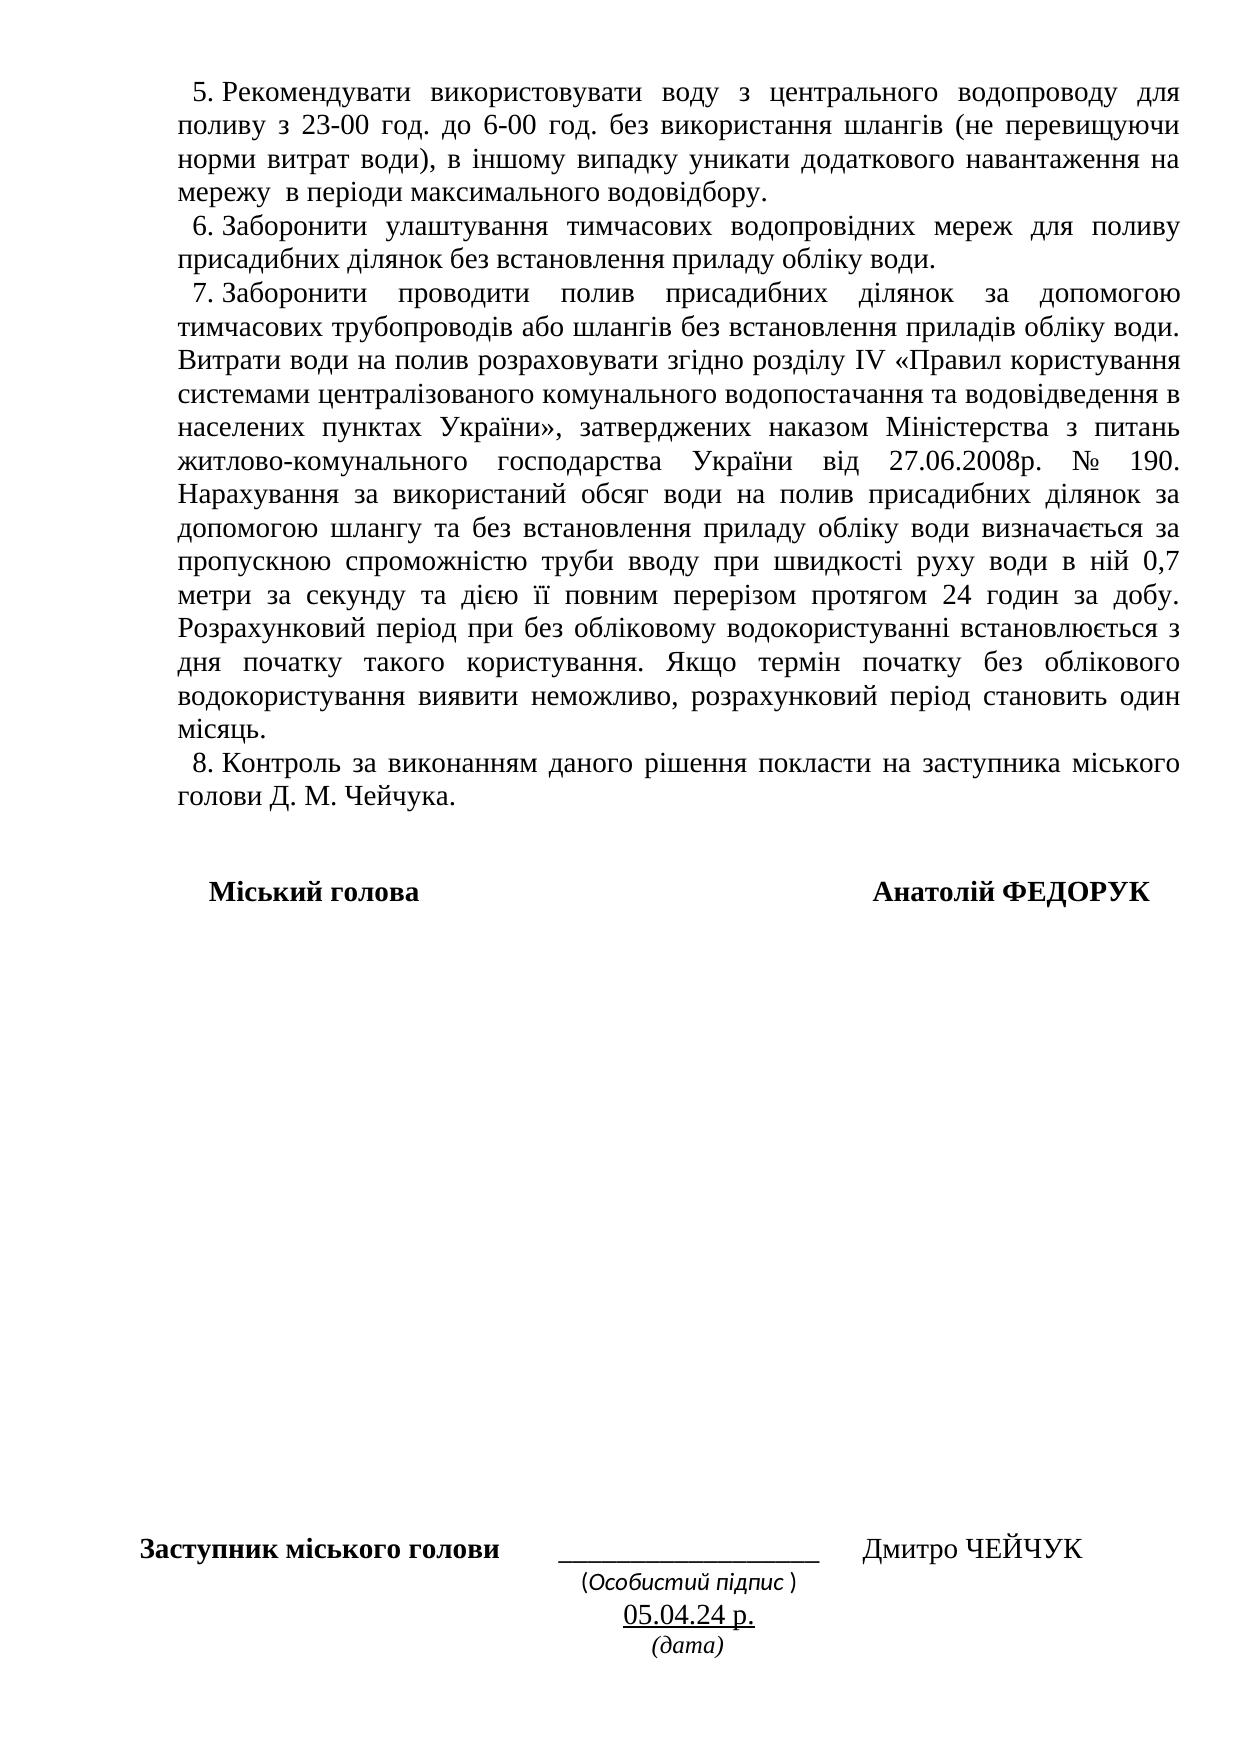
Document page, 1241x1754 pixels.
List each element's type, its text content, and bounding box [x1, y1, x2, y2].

table_header Дмитро ЧЕЙЧУК [851, 1531, 1230, 1665]
list Заборонити проводити полив присадибних ділянок за допомогою тимчасових трубопроводів або шлангів без встановлення приладів обліку води. Витрати води на полив розраховувати згідно розділу IV «Правил користування системами централізованого комунального водопостачання та водовідведення в населених пунктах України», затверджених наказом Міністерства з питань житлово-комунального господарства України від 27.06.2008р. № 190. Нарахування за використаний обсяг води на полив присадибних ділянок за допомогою шлангу та без встановлення приладу обліку води визначається за пропускною спроможністю труби вводу при швидкості руху води в ній 0,7 метри за секунду та дією її повним перерізом протягом 24 годин за добу. Розрахунковий період при без обліковому водокористуванні встановлюється з дня початку такого користування. Якщо термін початку без облікового водокористування виявити неможливо, розрахунковий період становить один місяць. [177, 275, 1181, 745]
text Міський голова Анатолій ФЕДОРУК [177, 874, 1181, 908]
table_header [527, 1531, 851, 1665]
list Рекомендувати використовувати воду з центрального водопроводу для поливу з 23-00 год. до 6-00 год. без використання шлангів (не перевищуючи норми витрат води), в іншому випадку уникати додаткового навантаження на мережу в періоди максимального водовідбору. [177, 74, 1181, 208]
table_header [128, 1531, 527, 1665]
list Заборонити улаштування тимчасових водопровідних мереж для поливу присадибних ділянок без встановлення приладу обліку води. [177, 208, 1181, 275]
list Контроль за виконанням даного рішення покласти на заступника міського голови Д. М. Чейчука. [177, 745, 1181, 812]
